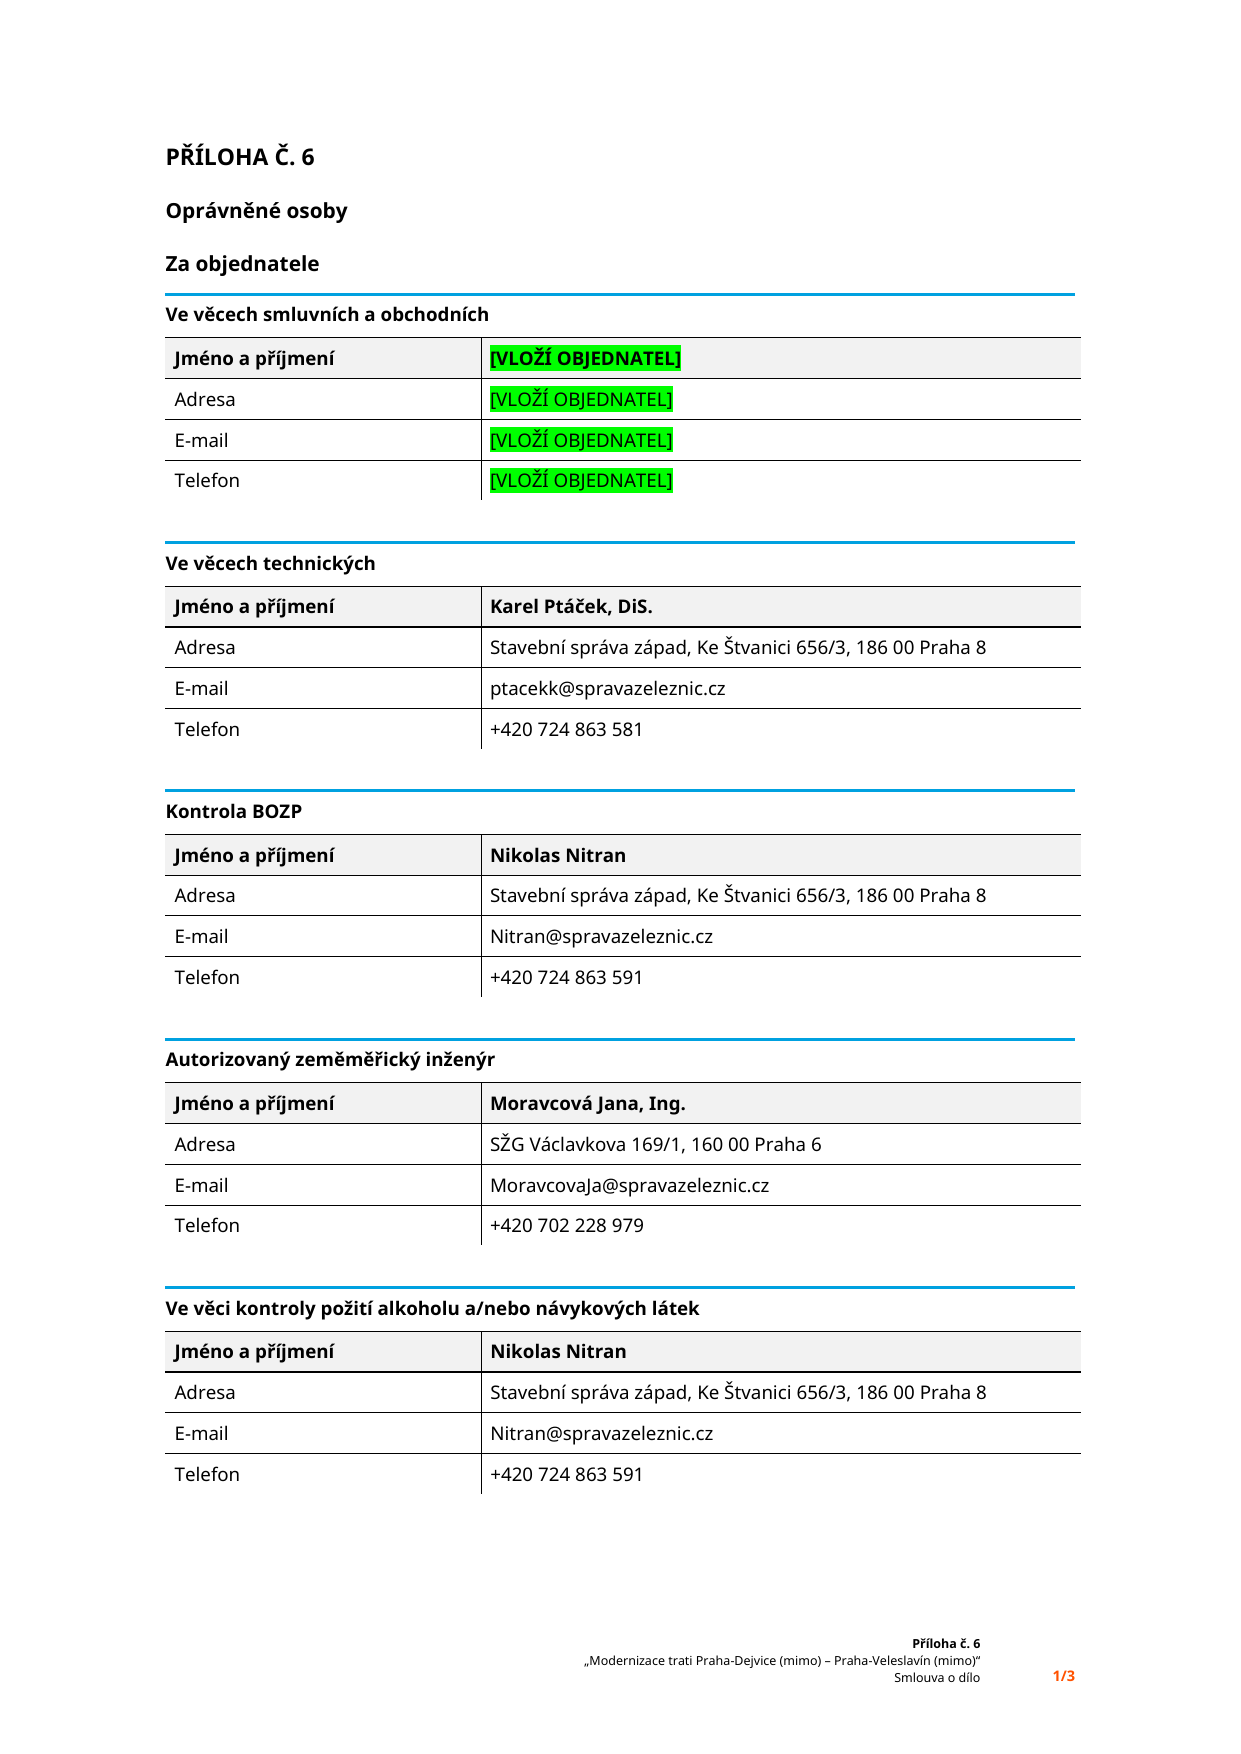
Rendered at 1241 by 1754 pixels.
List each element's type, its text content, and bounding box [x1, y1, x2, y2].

table_header Jméno a příjmení [165, 835, 481, 875]
table_header Jméno a příjmení [165, 1332, 481, 1371]
table_cell +420 724 863 581 [482, 709, 1081, 748]
text Za objednatele [165, 249, 1075, 277]
table_cell E-mail [165, 1165, 481, 1204]
table_cell [VLOŽÍ OBJEDNATEL] [482, 379, 1081, 419]
table_cell MoravcovaJa@spravazeleznic.cz [482, 1165, 1081, 1204]
table_cell Telefon [165, 1454, 481, 1493]
table_header Jméno a příjmení [165, 338, 481, 378]
table_cell +420 724 863 591 [482, 1454, 1081, 1493]
table_cell E-mail [165, 668, 481, 708]
table_cell Telefon [165, 461, 481, 500]
table_cell Telefon [165, 957, 481, 997]
table_header [VLOŽÍ OBJEDNATEL] [482, 338, 1081, 378]
table_cell Adresa [165, 1124, 481, 1164]
text Ve věcech technických [165, 544, 1075, 576]
table_header Jméno a příjmení [165, 587, 481, 626]
table_cell Stavební správa západ, Ke Štvanici 656/3, 186 00 Praha 8 [482, 876, 1081, 915]
table_cell +420 724 863 591 [482, 957, 1081, 997]
table_cell [VLOŽÍ OBJEDNATEL] [482, 461, 1081, 500]
table_header Nikolas Nitran [482, 1332, 1081, 1371]
table_cell Telefon [165, 1206, 481, 1245]
table_header Karel Ptáček, DiS. [482, 587, 1081, 626]
text Oprávněné osoby [165, 197, 1075, 225]
table_header Jméno a příjmení [165, 1083, 481, 1123]
text Příloha č. 6 [165, 141, 1075, 173]
table_cell Adresa [165, 628, 481, 667]
text Ve věcech smluvních a obchodních [165, 296, 1075, 327]
text Autorizovaný zeměměřický inženýr [165, 1041, 1075, 1072]
table_cell Telefon [165, 709, 481, 748]
table_cell E-mail [165, 916, 481, 956]
table_cell ptacekk@spravazeleznic.cz [482, 668, 1081, 708]
table_cell [VLOŽÍ OBJEDNATEL] [482, 420, 1081, 459]
table_cell Stavební správa západ, Ke Štvanici 656/3, 186 00 Praha 8 [482, 628, 1081, 667]
table_cell Adresa [165, 876, 481, 915]
table_cell Stavební správa západ, Ke Štvanici 656/3, 186 00 Praha 8 [482, 1373, 1081, 1412]
table_cell +420 702 228 979 [482, 1206, 1081, 1245]
table_header Nikolas Nitran [482, 835, 1081, 875]
table_cell E-mail [165, 1413, 481, 1453]
table_header Moravcová Jana, Ing. [482, 1083, 1081, 1123]
table_cell E-mail [165, 420, 481, 459]
table_cell Adresa [165, 1373, 481, 1412]
text Kontrola BOZP [165, 792, 1075, 824]
table_cell Nitran@spravazeleznic.cz [482, 916, 1081, 956]
table_cell Nitran@spravazeleznic.cz [482, 1413, 1081, 1453]
table_cell Adresa [165, 379, 481, 419]
table_cell SŽG Václavkova 169/1, 160 00 Praha 6 [482, 1124, 1081, 1164]
text Ve věci kontroly požití alkoholu a/nebo návykových látek [165, 1289, 1075, 1321]
